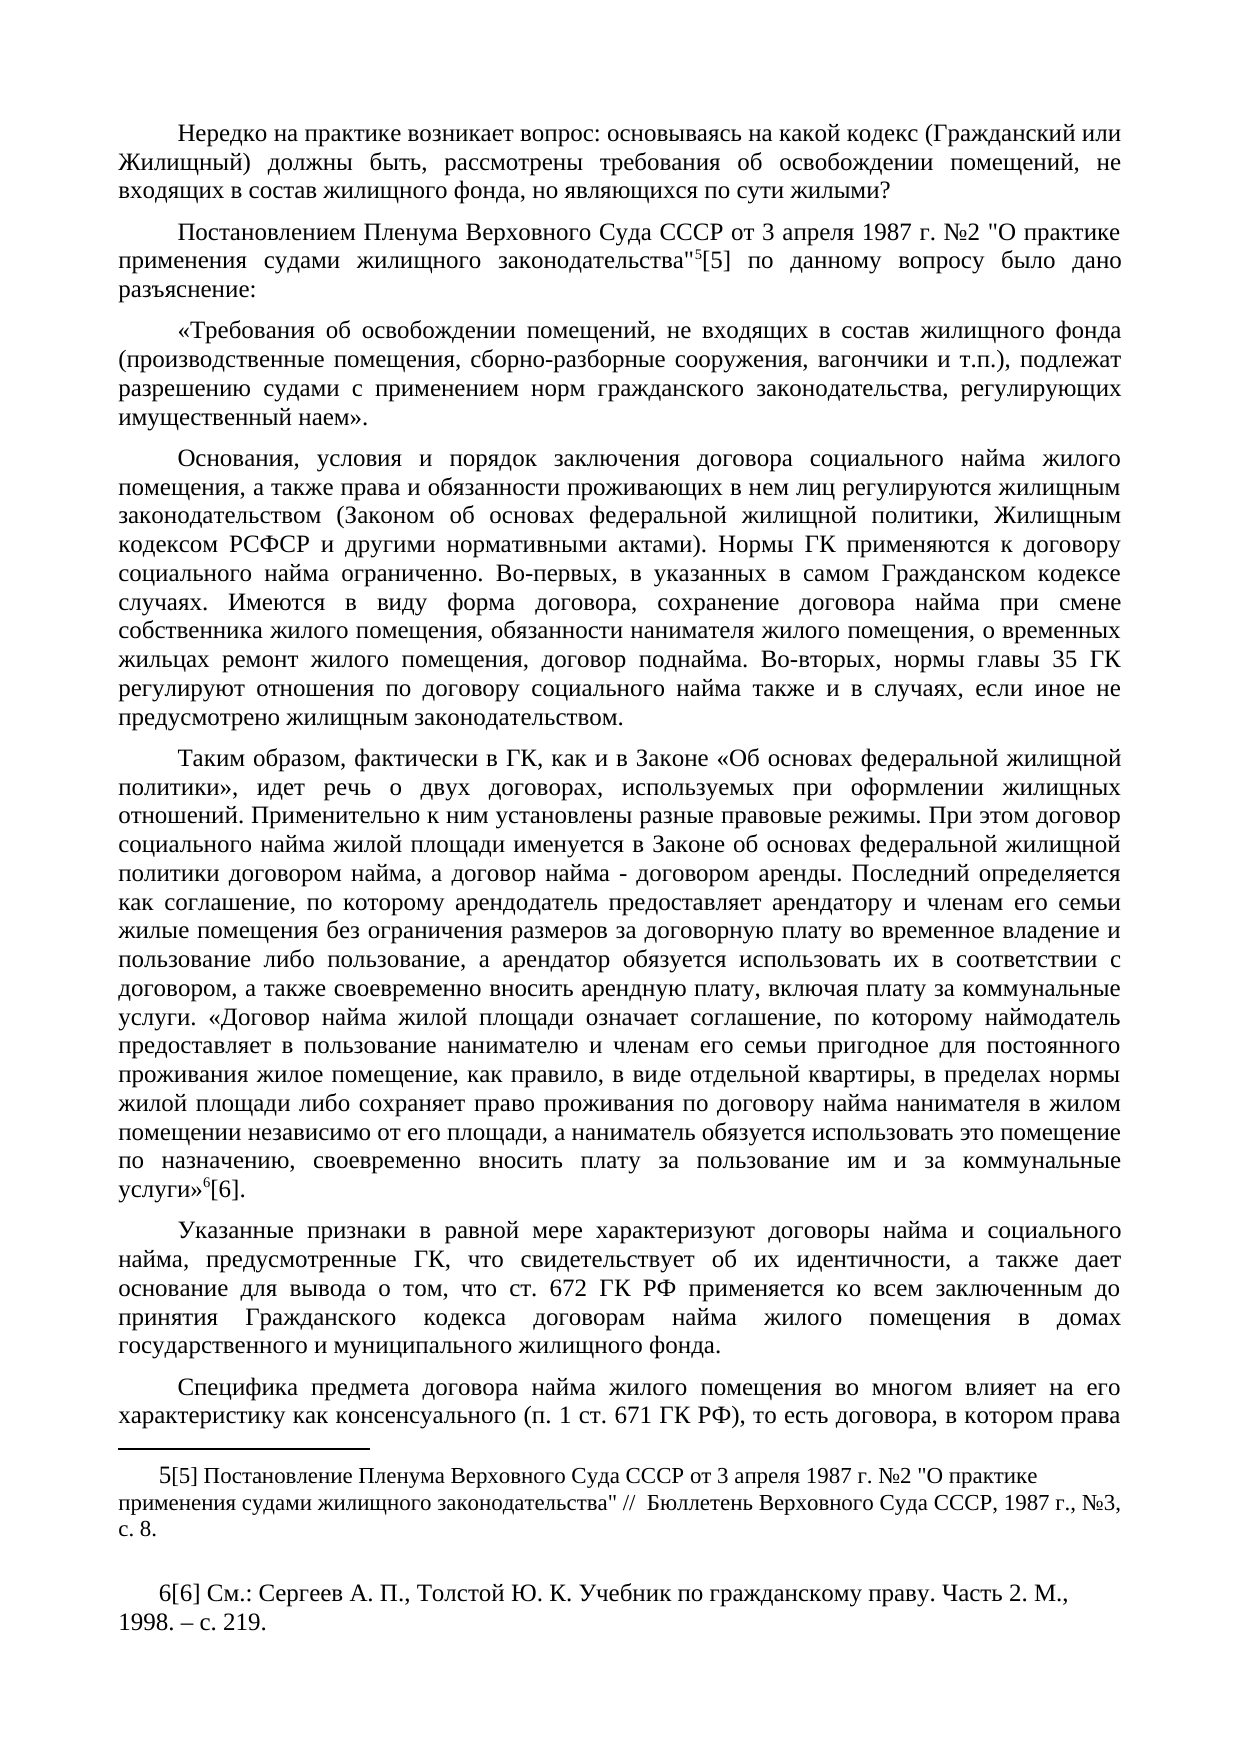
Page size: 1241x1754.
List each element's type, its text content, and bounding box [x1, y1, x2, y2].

text Нередко на практике возникает вопрос: основываясь на какой кодекс (Гражданский или Жилищный) должны быть, рассмотрены требования об освобождении помещений, не входящих в состав жилищного фонда, но являющихся по сути жилыми? [118, 118, 1122, 204]
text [118, 1372, 1122, 1429]
text Таким образом, фактически в ГК, как и в Законе «Об основах федеральной жилищной политики», идет речь о двух договорах, используемых при оформлении жилищных отношений. Применительно к ним установлены разные правовые режимы. При этом договор социального найма жилой площади именуется в Законе об основах федеральной жилищной политики договором найма, а договор найма - договором аренды. Последний определяется как соглашение, по которому арендодатель предоставляет арендатору и членам его семьи жилые помещения без ограничения размеров за договорную плату во временное владение и пользование либо пользование, а арендатор обязуется использовать их в соответствии с договором, а также своевременно вносить арендную плату, включая плату за коммунальные услуги. «Договор найма жилой площади означает соглашение, по которому наймодатель предоставляет в пользование нанимателю и членам его семьи пригодное для постоянного проживания жилое помещение, как правило, в виде отдельной квартиры, в пределах нормы жилой площади либо сохраняет право проживания по договору найма нанимателя в жилом помещении независимо от его площади, а наниматель обязуется использовать это помещение по назначению, своевременно вносить плату за пользование им и за коммунальные услуги»[6]. [118, 743, 1122, 1203]
text «Требования об освобождении помещений, не входящих в состав жилищного фонда (производственные помещения, сборно-разборные сооружения, вагончики и т.п.), подлежат разрешению судами с применением норм гражданского законодательства, регулирующих имущественный наем». [118, 316, 1122, 431]
text Указанные признаки в равной мере характеризуют договоры найма и социального найма, предусмотренные ГК, что свидетельствует об их идентичности, а также дает основание для вывода о том, что ст. 672 ГК РФ применяется ко всем заключенным до принятия Гражданского кодекса договорам найма жилого помещения в домах государственного и муниципального жилищного фонда. [118, 1216, 1122, 1359]
text Основания, условия и порядок заключения договора социального найма жилого помещения, а также права и обязанности проживающих в нем лиц регулируются жилищным законодательством (Законом об основах федеральной жилищной политики, Жилищным кодексом РСФСР и другими нормативными актами). Нормы ГК применяются к договору социального найма ограниченно. Во-первых, в указанных в самом Гражданском кодексе случаях. Имеются в виду форма договора, сохранение договора найма при смене собственника жилого помещения, обязанности нанимателя жилого помещения, о временных жильцах ремонт жилого помещения, договор поднайма. Во-вторых, нормы главы 35 ГК регулируют отношения по договору социального найма также и в случаях, если иное не предусмотрено жилищным законодательством. [118, 443, 1122, 731]
text Постановлением Пленума Верховного Суда СССР от 3 апреля 1987 г. №2 "О практике применения судами жилищного законодательства"[5] по данному вопросу было дано разъяснение: [118, 217, 1122, 303]
